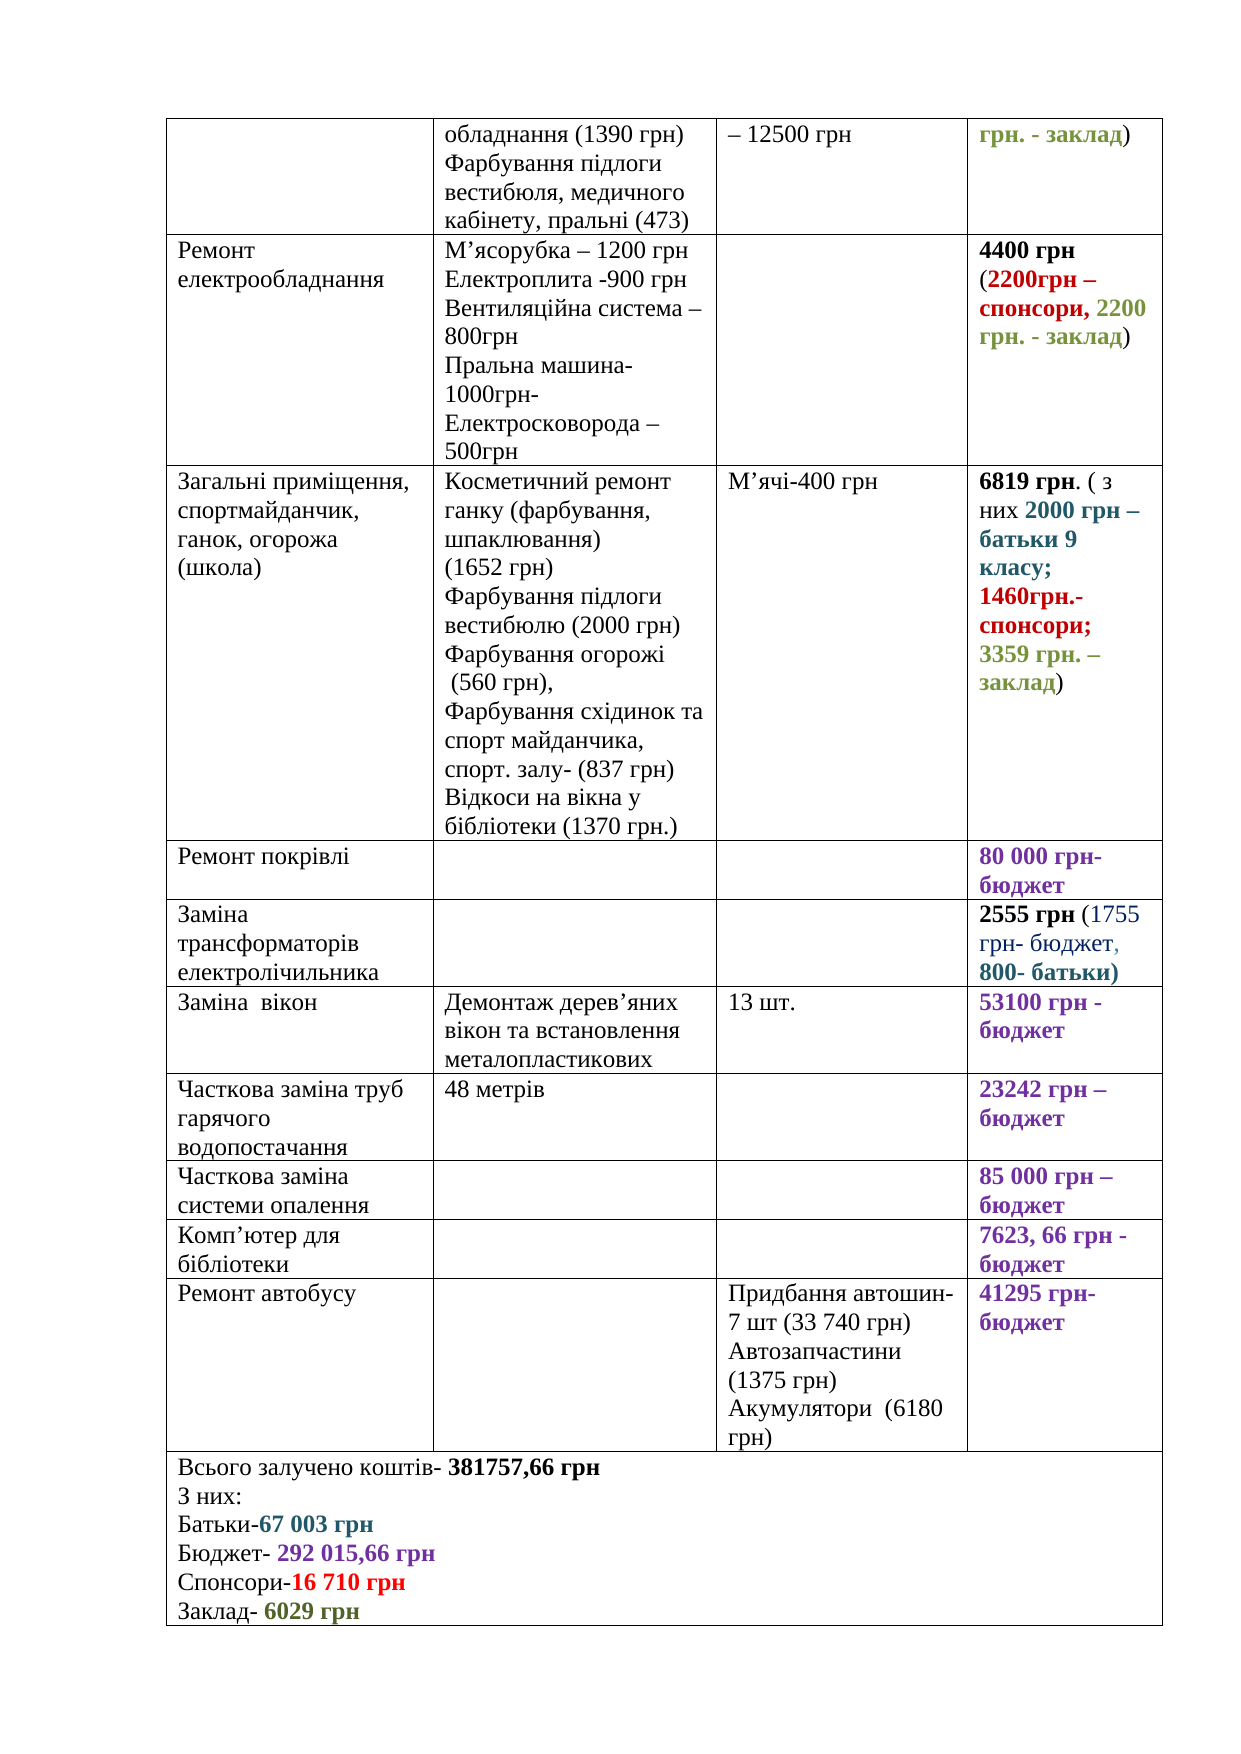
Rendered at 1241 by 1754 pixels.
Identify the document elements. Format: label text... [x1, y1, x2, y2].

table_cell 80 000 грн- бюджет [968, 841, 1162, 898]
table_cell [717, 900, 967, 986]
table_cell [717, 1074, 967, 1160]
table_cell Ремонт електрообладнання [167, 235, 433, 465]
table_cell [968, 119, 1162, 234]
table_cell 13 шт. [717, 987, 967, 1073]
table_cell Придбання автошин- 7 шт (33 740 грн) Автозапчастини (1375 грн) Акумулятори (6180 грн) [717, 1279, 967, 1451]
table_cell М’ячі-400 грн [717, 466, 967, 840]
table_cell Демонтаж дерев’яних вікон та встановлення металопластикових [434, 987, 716, 1073]
table_cell Часткова заміна системи опалення [167, 1161, 433, 1219]
table_cell [717, 1161, 967, 1219]
table_cell Заміна вікон [167, 987, 433, 1073]
table_cell 23242 грн – бюджет [968, 1074, 1162, 1160]
table_cell 4400 грн (2200грн – спонсори, 2200 грн. - заклад) [968, 235, 1162, 465]
table_cell 2555 грн (1755 грн- бюджет, 800- батьки) [968, 900, 1162, 986]
table_cell 53100 грн -бюджет [968, 987, 1162, 1073]
table_cell Комп’ютер для бібліотеки [167, 1220, 433, 1277]
table_cell [434, 900, 716, 986]
table_cell [434, 1279, 716, 1451]
table_cell 7623, 66 грн -бюджет [968, 1220, 1162, 1277]
table_cell 41295 грн- бюджет [968, 1279, 1162, 1451]
table_cell [717, 235, 967, 465]
table_cell [434, 1161, 716, 1219]
table_cell Всього залучено коштів- 381757,66 грн З них: Батьки-67 003 грн Бюджет- 292 015,66 грн Спонсори-16 710 грн Заклад- 6029 грн [167, 1452, 1162, 1624]
table_cell 48 метрів [434, 1074, 716, 1160]
table_cell Заміна трансформаторів електролічильника [167, 900, 433, 986]
table_cell Ремонт автобусу [167, 1279, 433, 1451]
table_cell Загальні приміщення, спортмайданчик, ганок, огорожа (школа) [167, 466, 433, 840]
table_cell Косметичний ремонт ганку (фарбування, шпаклювання) (1652 грн) Фарбування підлоги вестибюлю (2000 грн) Фарбування огорожі (560 грн), Фарбування східинок та спорт майданчика, спорт. залу- (837 грн) Відкоси на вікна у бібліотеки (1370 грн.) [434, 466, 716, 840]
table_cell [717, 841, 967, 898]
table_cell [434, 119, 716, 234]
table_cell 85 000 грн – бюджет [968, 1161, 1162, 1219]
table_cell [717, 1220, 967, 1277]
table_cell М’ясорубка – 1200 грн Електроплита -900 грн Вентиляційна система – 800грн Пральна машина- 1000грн- Електросковорода – 500грн [434, 235, 716, 465]
table_cell 6819 грн. ( з них 2000 грн – батьки 9 класу; 1460грн.- спонсори; 3359 грн. – заклад) [968, 466, 1162, 840]
table_cell [434, 841, 716, 898]
table_cell [434, 1220, 716, 1277]
table_cell Ремонт покрівлі [167, 841, 433, 898]
table_cell Часткова заміна труб гарячого водопостачання [167, 1074, 433, 1160]
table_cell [717, 119, 967, 234]
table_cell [167, 119, 433, 234]
